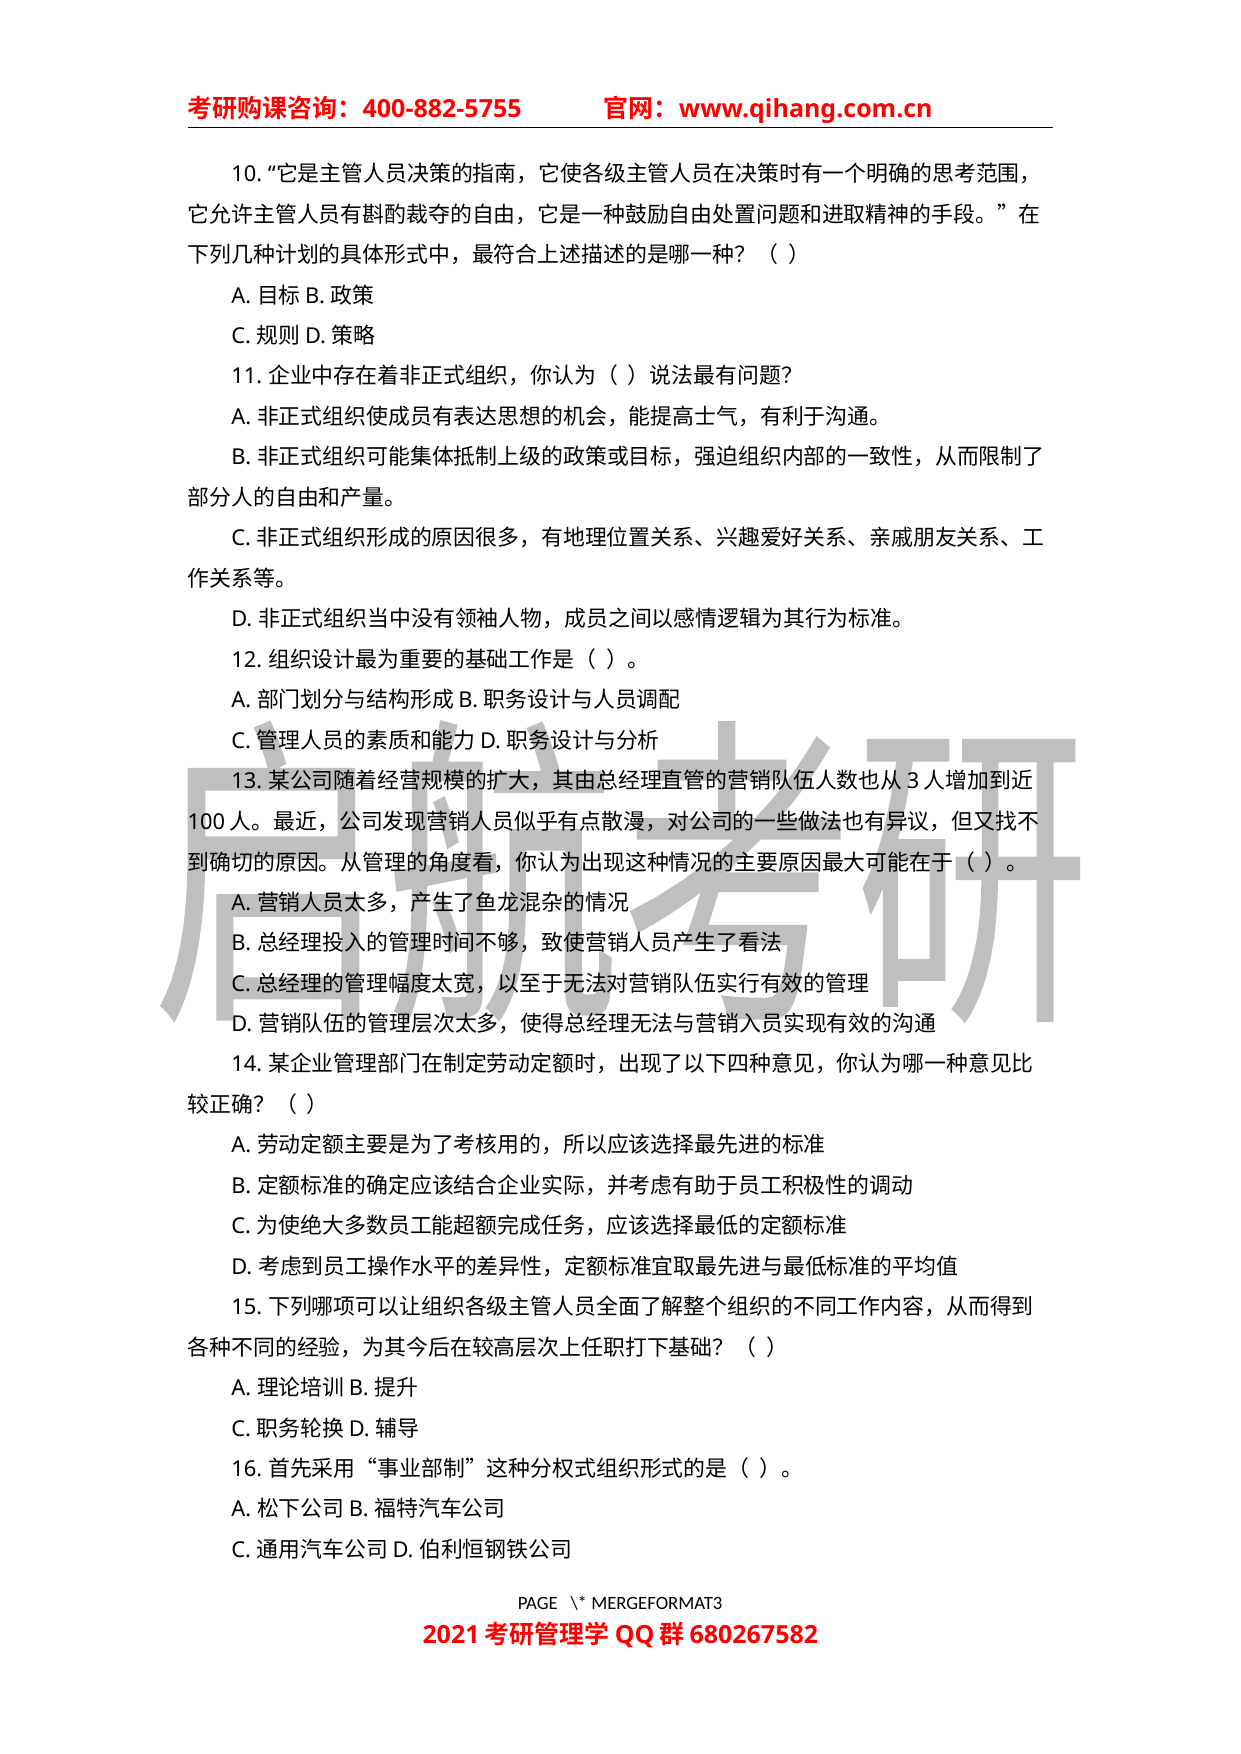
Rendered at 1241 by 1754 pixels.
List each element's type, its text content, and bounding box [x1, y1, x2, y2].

text C. 为使绝大多数员工能超额完成任务，应该选择最低的定额标准 [187, 1208, 1053, 1241]
text C. 管理人员的素质和能力D. 职务设计与分析 [187, 722, 1053, 755]
text C. 通用汽车公司D. 伯利恒钢铁公司 [187, 1532, 1053, 1564]
text C. 规则D. 策略 [187, 318, 1053, 350]
text A. 目标B. 政策 [187, 277, 1053, 310]
text 14. 某企业管理部门在制定劳动定额时，出现了以下四种意见，你认为哪一种意见比较正确？（ ） [187, 1046, 1053, 1119]
text C. 总经理的管理幅度太宽，以至于无法对营销队伍实行有效的管理 [187, 965, 1053, 998]
text A. 部门划分与结构形成B. 职务设计与人员调配 [187, 682, 1053, 714]
text D. 非正式组织当中没有领袖人物，成员之间以感情逻辑为其行为标准。 [187, 601, 1053, 634]
text C. 非正式组织形成的原因很多，有地理位置关系、兴趣爱好关系、亲戚朋友关系、工作关系等。 [187, 520, 1053, 593]
text 11. 企业中存在着非正式组织，你认为（ ）说法最有问题？ [187, 358, 1053, 391]
text D. 营销队伍的管理层次太多，使得总经理无法与营销入员实现有效的沟通 [187, 1006, 1053, 1038]
text C. 职务轮换D. 辅导 [187, 1410, 1053, 1443]
text D. 考虑到员工操作水平的差异性，定额标准宜取最先进与最低标准的平均值 [187, 1248, 1053, 1281]
text 15. 下列哪项可以让组织各级主管人员全面了解整个组织的不同工作内容，从而得到各种不同的经验，为其今后在较高层次上任职打下基础？（ ） [187, 1289, 1053, 1362]
text A. 非正式组织使成员有表达思想的机会，能提高士气，有利于沟通。 [187, 399, 1053, 431]
text 16. 首先采用“事业部制”这种分权式组织形式的是（ ）。 [187, 1451, 1053, 1483]
text A. 营销人员太多，产生了鱼龙混杂的情况 [187, 884, 1053, 917]
text B. 非正式组织可能集体抵制上级的政策或目标，强迫组织内部的一致性，从而限制了部分人的自由和产量。 [187, 439, 1053, 512]
text 13. 某公司随着经营规模的扩大，其由总经理直管的营销队伍人数也从3人增加到近100人。最近，公司发现营销人员似乎有点散漫，对公司的一些做法也有异议，但又找不到确切的原因。从管理的角度看，你认为出现这种情况的主要原因最大可能在于（ ）。 [187, 763, 1053, 877]
text A. 理论培训B. 提升 [187, 1370, 1053, 1402]
text B. 定额标准的确定应该结合企业实际，并考虑有助于员工积极性的调动 [187, 1168, 1053, 1200]
text A. 松下公司B. 福特汽车公司 [187, 1491, 1053, 1524]
text B. 总经理投入的管理时间不够，致使营销人员产生了看法 [187, 925, 1053, 957]
text 10. “它是主管人员决策的指南，它使各级主管人员在决策时有一个明确的思考范围，它允许主管人员有斟酌裁夺的自由，它是一种鼓励自由处置问题和进取精神的手段。”在下列几种计划的具体形式中，最符合上述描述的是哪一种？（ ） [187, 156, 1053, 269]
text A. 劳动定额主要是为了考核用的，所以应该选择最先进的标准 [187, 1127, 1053, 1160]
text 12. 组织设计最为重要的基础工作是（ ）。 [187, 642, 1053, 674]
